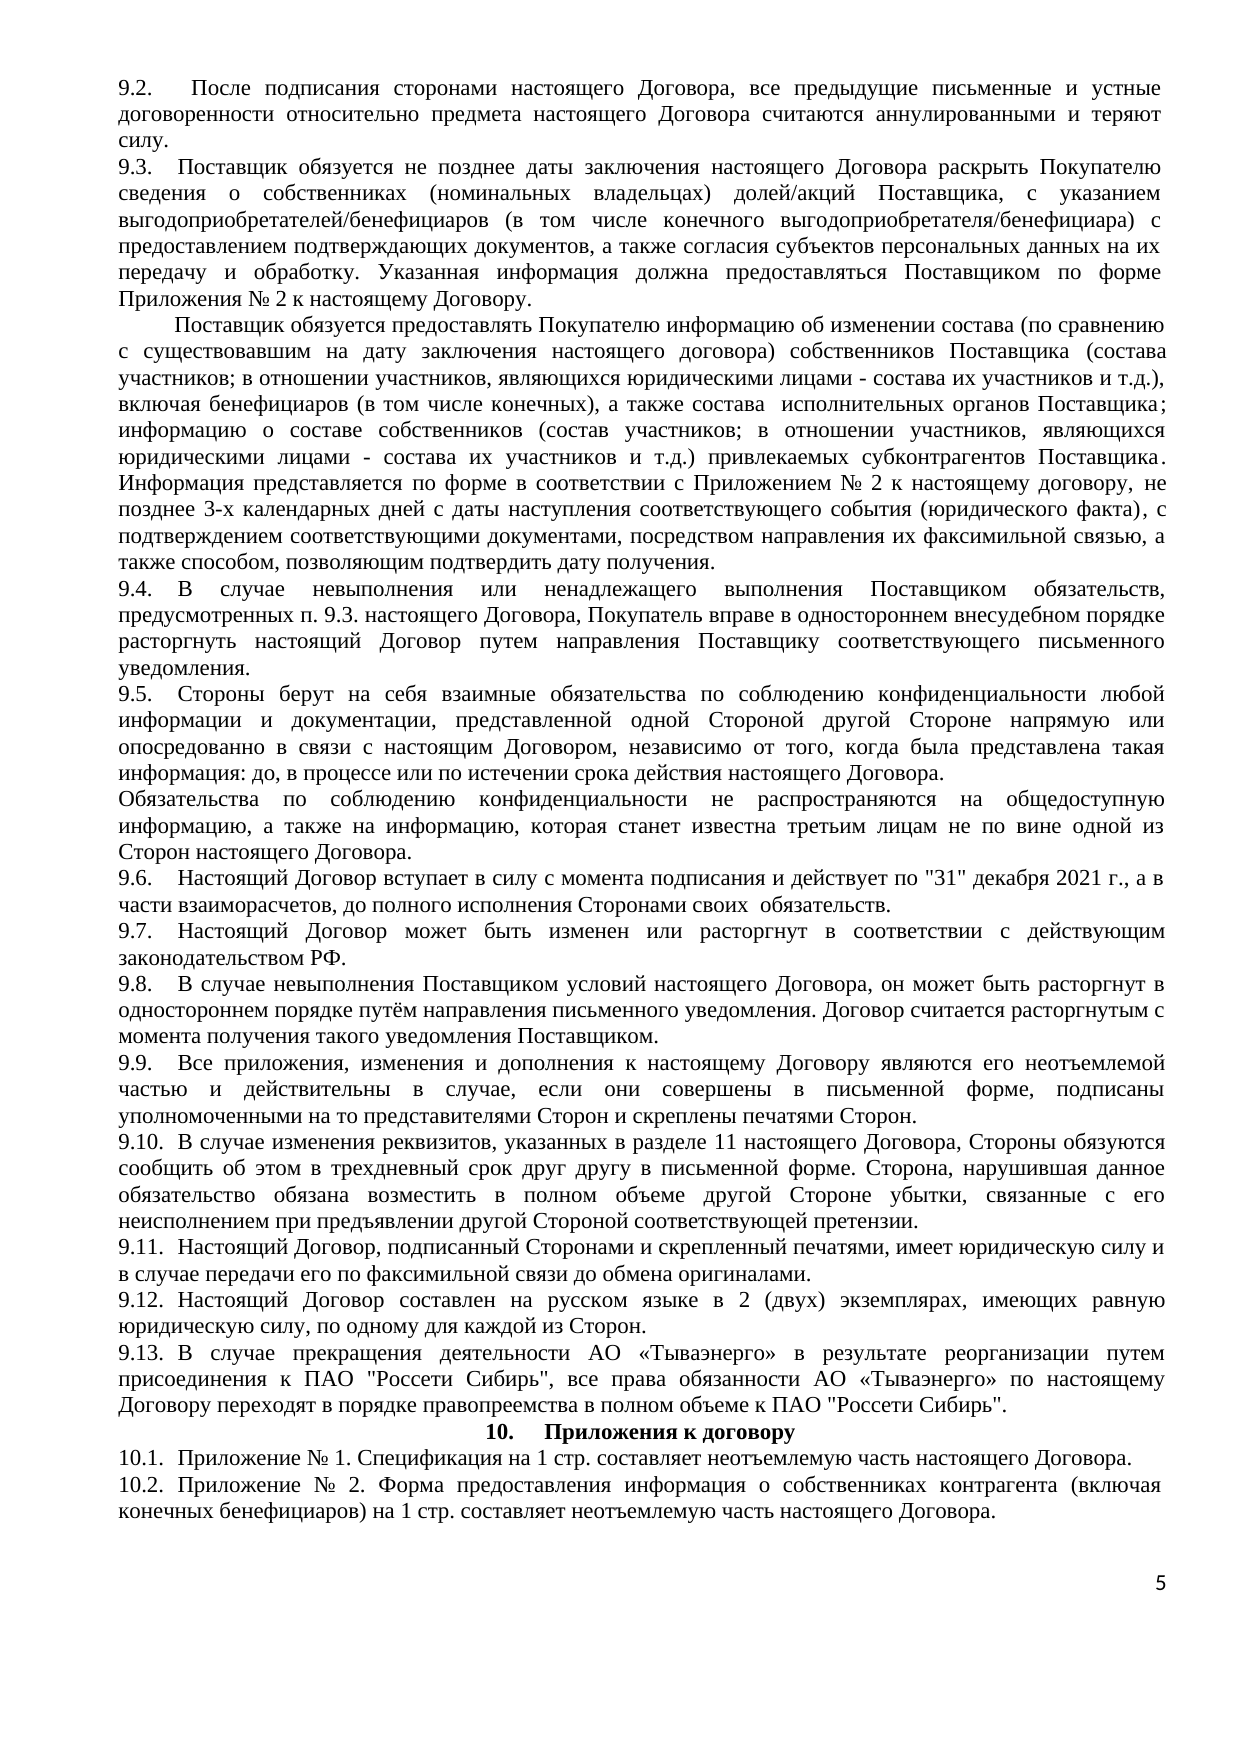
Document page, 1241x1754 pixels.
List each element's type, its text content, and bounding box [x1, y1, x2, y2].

list Стороны берут на себя взаимные обязательства по соблюдению конфиденциальности любой информации и документации, представленной одной Стороной другой Стороне напрямую или опосредованно в связи с настоящим Договором, независимо от того, когда была представлена такая информация: до, в процессе или по истечении срока действия настоящего Договора. [118, 680, 1167, 785]
list В случае изменения реквизитов, указанных в разделе 11 настоящего Договора, Стороны обязуются сообщить об этом в трехдневный срок друг другу в письменной форме. Сторона, нарушившая данное обязательство обязана возместить в полном объеме другой Стороне убытки, связанные с его неисполнением при предъявлении другой Стороной соответствующей претензии. [118, 1128, 1167, 1233]
text Обязательства по соблюдению конфиденциальности не распространяются на общедоступную информацию, а также на информацию, которая станет известна третьим лицам не по вине одной из Сторон настоящего Договора. [118, 785, 1167, 864]
list Приложение № 2. Форма предоставления информация о собственниках контрагента (включая конечных бенефициаров) на 1 стр. составляет неотъемлемую часть настоящего Договора. [118, 1471, 1162, 1523]
list Настоящий Договор составлен на русском языке в 2 (двух) экземплярах, имеющих равную юридическую силу, по одному для каждой из Сторон. [118, 1286, 1167, 1339]
list Настоящий Договор может быть изменен или расторгнут в соответствии с действующим законодательством РФ. [118, 917, 1167, 970]
list В случае невыполнения или ненадлежащего выполнения Поставщиком обязательств, предусмотренных п. 9.3. настоящего Договора, Покупатель вправе в одностороннем внесудебном порядке расторгнуть настоящий Договор путем направления Поставщику соответствующего письменного уведомления. [118, 574, 1167, 680]
list В случае прекращения деятельности АО «Тываэнерго» в результате реорганизации путем присоединения к ПАО "Россети Сибирь", все права обязанности АО «Тываэнерго» по настоящему Договору переходят в порядке правопреемства в полном объеме к ПАО "Россети Сибирь". [118, 1339, 1167, 1418]
list Все приложения, изменения и дополнения к настоящему Договору являются его неотъемлемой частью и действительны в случае, если они совершены в письменной форме, подписаны уполномоченными на то представителями Сторон и скреплены печатями Сторон. [118, 1049, 1167, 1128]
list После подписания сторонами настоящего Договора, все предыдущие письменные и устные договоренности относительно предмета настоящего Договора считаются аннулированными и теряют силу. [118, 74, 1162, 153]
list В случае невыполнения Поставщиком условий настоящего Договора, он может быть расторгнут в одностороннем порядке путём направления письменного уведомления. Договор считается расторгнутым с момента получения такого уведомления Поставщиком. [118, 970, 1167, 1049]
list Настоящий Договор, подписанный Сторонами и скрепленный печатями, имеет юридическую силу и в случае передачи его по факсимильной связи до обмена оригиналами. [118, 1233, 1167, 1286]
list Настоящий Договор вступает в силу с момента подписания и действует по "31" декабря 2021 г., а в части взаиморасчетов, до полного исполнения Сторонами своих обязательств. [118, 864, 1167, 917]
list Поставщик обязуется не позднее даты заключения настоящего Договора раскрыть Покупателю сведения о собственниках (номинальных владельцах) долей/акций Поставщика, с указанием выгодоприобретателей/бенефициаров (в том числе конечного выгодоприобретателя/бенефициара) с предоставлением подтверждающих документов, а также согласия субъектов персональных данных на их передачу и обработку. Указанная информация должна предоставляться Поставщиком по форме Приложения № 2 к настоящему Договору. [118, 153, 1162, 311]
list Приложения к договору [118, 1418, 1162, 1444]
text Поставщик обязуется предоставлять Покупателю информацию об изменении состава (по сравнению с существовавшим на дату заключения настоящего договора) собственников Поставщика (состава участников; в отношении участников, являющихся юридическими лицами - состава их участников и т.д.), включая бенефициаров (в том числе конечных), а также состава исполнительных органов Поставщика; информацию о составе собственников (состав участников; в отношении участников, являющихся юридическими лицами - состава их участников и т.д.) привлекаемых субконтрагентов Поставщика. Информация представляется по форме в соответствии с Приложением № 2 к настоящему договору, не позднее 3-х календарных дней с даты наступления соответствующего события (юридического факта), с подтверждением соответствующими документами, посредством направления их факсимильной связью, а также способом, позволяющим подтвердить дату получения. [118, 311, 1167, 574]
list Приложение № 1. Спецификация на 1 стр. составляет неотъемлемую часть настоящего Договора. [118, 1444, 1162, 1471]
